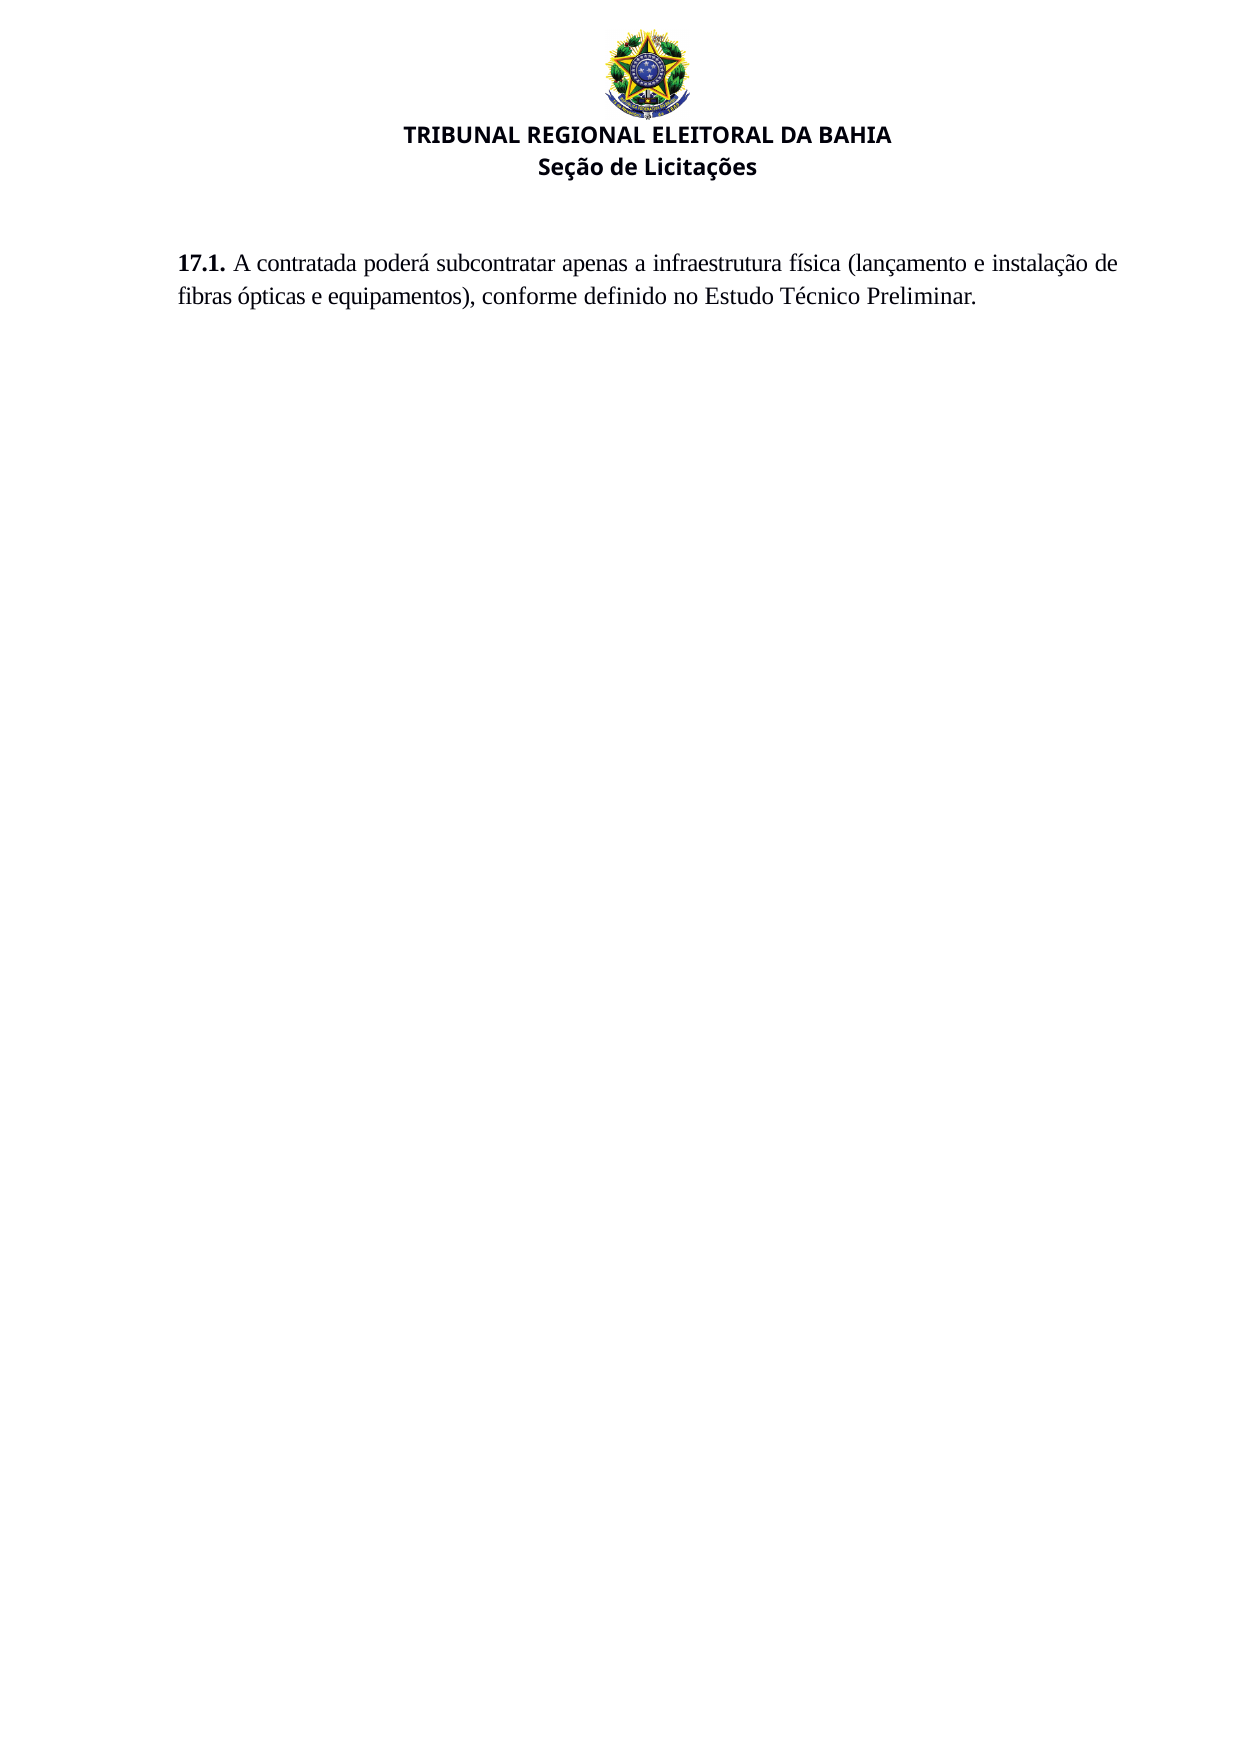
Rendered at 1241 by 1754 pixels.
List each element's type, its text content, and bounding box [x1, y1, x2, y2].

text 17.1. A contratada poderá subcontratar apenas a infraestrutura física (lançamento e instalação de fibras ópticas e equipamentos), conforme definido no Estudo Técnico Preliminar. [177, 244, 1119, 311]
